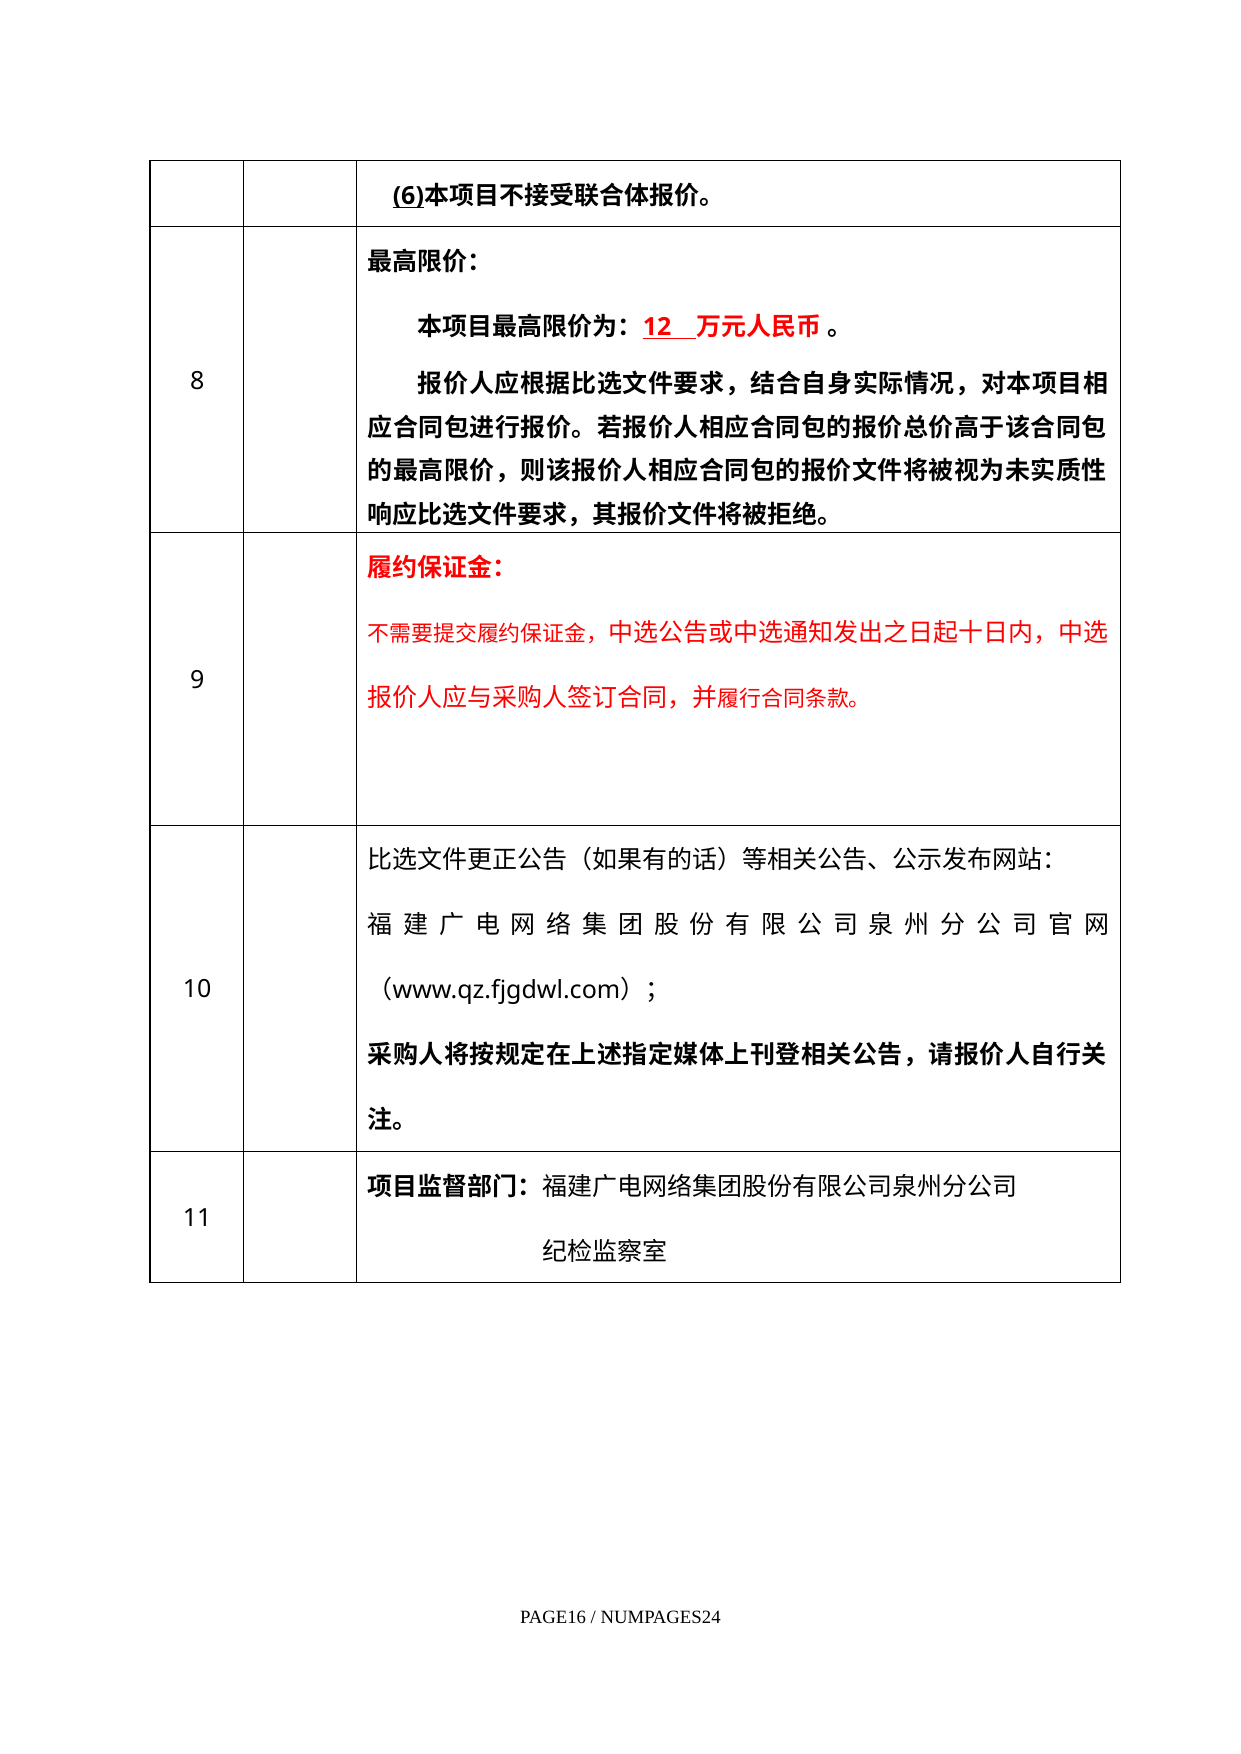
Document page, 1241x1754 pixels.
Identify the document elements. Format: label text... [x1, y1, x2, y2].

table_cell 7 [151, 161, 243, 226]
table_cell 9 [151, 533, 243, 824]
table_cell 最高限价： 本项目最高限价为：12 万元人民币 。 报价人应根据比选文件要求，结合自身实际情况，对本项目相应合同包进行报价。若报价人相应合同包的报价总价高于该合同包的最高限价，则该报价人相应合同包的报价文件将被视为未实质性响应比选文件要求，其报价文件将被拒绝。 [357, 227, 1120, 532]
table_cell [244, 1152, 356, 1282]
table_cell [244, 161, 356, 226]
table_cell 8 [151, 227, 243, 532]
table_cell 11 [151, 1152, 243, 1282]
table_cell 履约保证金： 不需要提交履约保证金，中选公告或中选通知发出之日起十日内，中选报价人应与采购人签订合同，并履行合同条款。 [357, 533, 1120, 824]
table_cell 项目监督部门：福建广电网络集团股份有限公司泉州分公司 纪检监察室 [357, 1152, 1120, 1282]
table_cell [244, 826, 356, 1151]
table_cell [357, 161, 1120, 226]
table_cell 10 [151, 826, 243, 1151]
table_cell [244, 227, 356, 532]
table_cell [244, 533, 356, 824]
table_cell 比选文件更正公告（如果有的话）等相关公告、公示发布网站： 福建广电网络集团股份有限公司泉州分公司官网（www.qz.fjgdwl.com）； 采购人将按规定在上述指定媒体上刊登相关公告，请报价人自行关注。 [357, 826, 1120, 1151]
